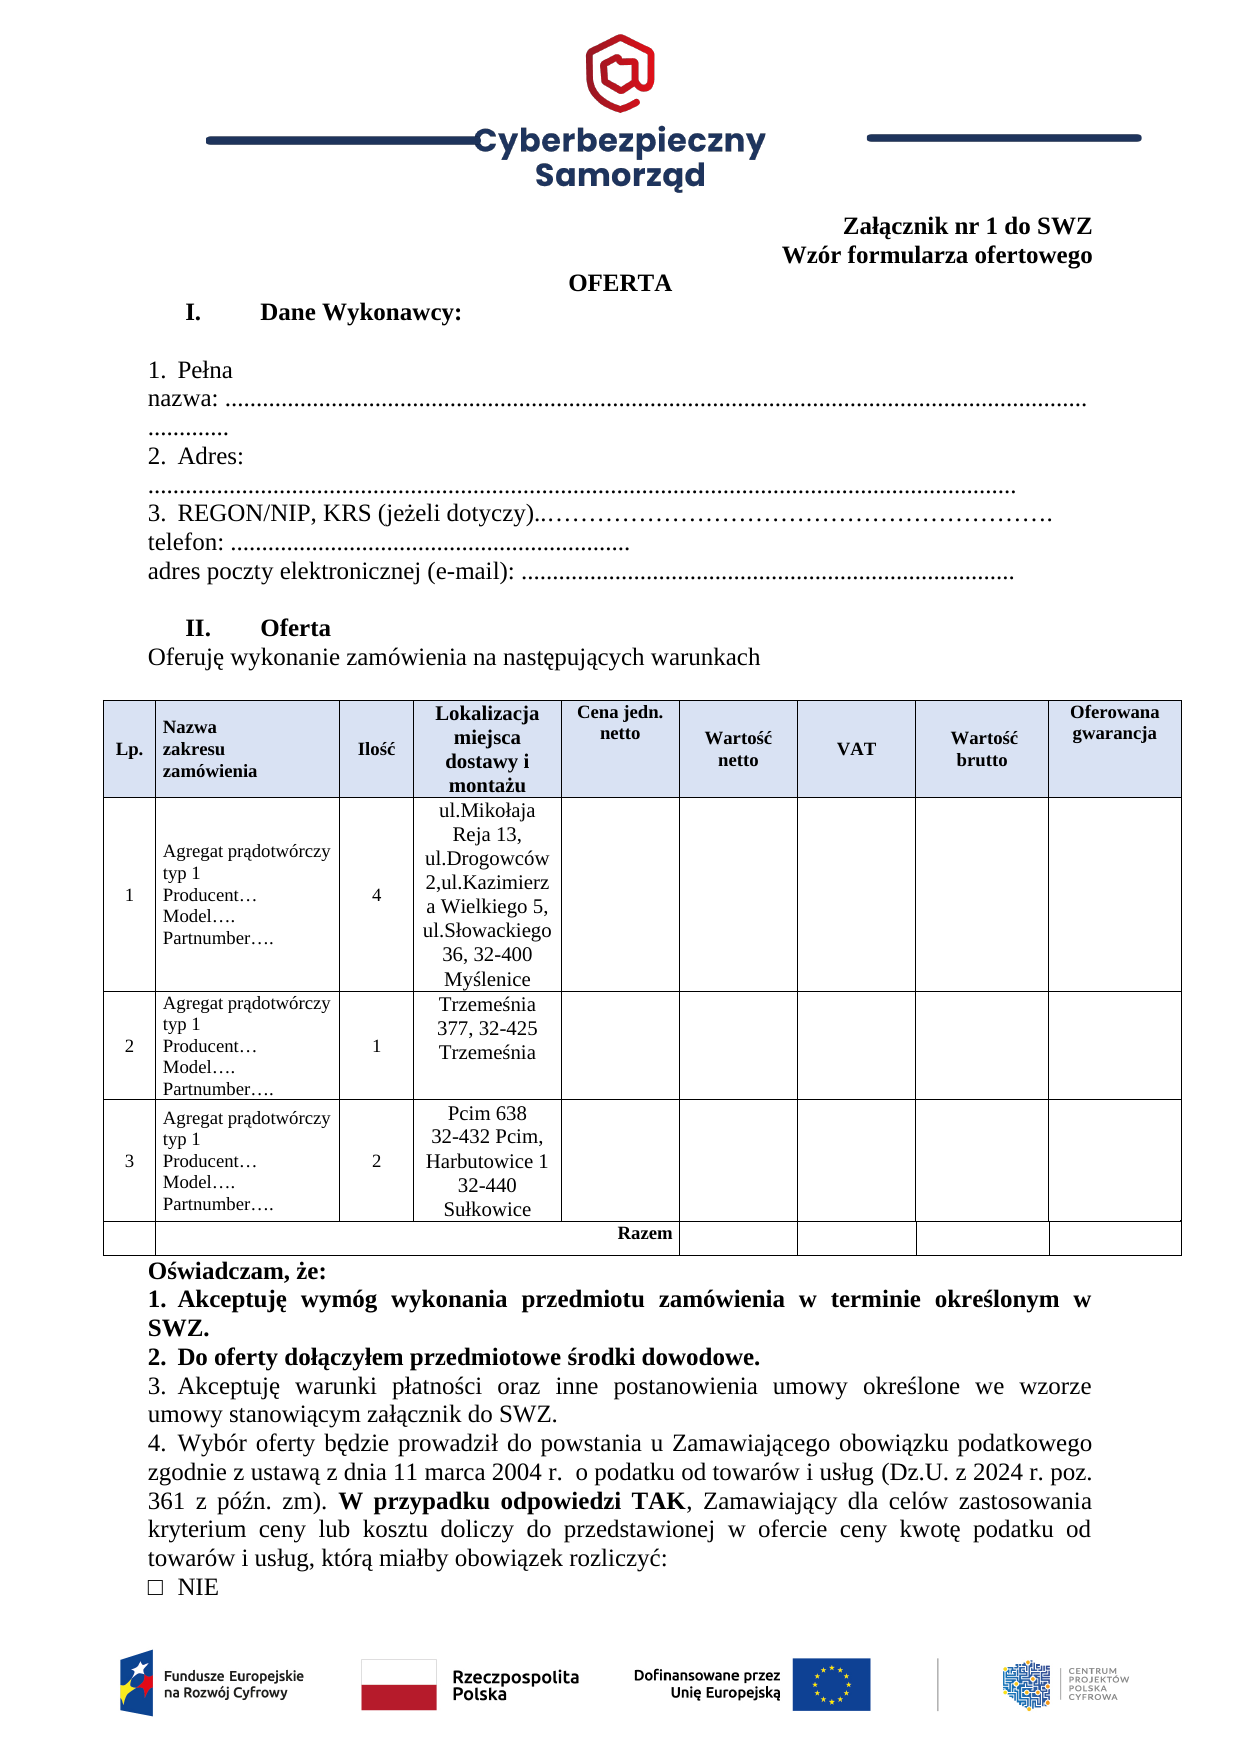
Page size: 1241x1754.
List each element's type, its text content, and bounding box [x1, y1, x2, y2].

table_header Wartość brutto [916, 701, 1048, 797]
table_header VAT [798, 701, 915, 797]
table_cell ul.Mikołaja Reja 13, ul.Drogowców 2,ul.Kazimierza Wielkiego 5, ul.Słowackiego 36, 32-400 Myślenice [414, 798, 561, 991]
table_cell [680, 1222, 797, 1255]
list Do oferty dołączyłem przedmiotowe środki dowodowe. [148, 1342, 1093, 1371]
text adres poczty elektronicznej (e-mail): ............................................................................... [148, 556, 1093, 585]
table_cell Agregat prądotwórczy typ 1 Producent… Model…. Partnumber…. [156, 1100, 339, 1221]
table_cell 2 [104, 992, 155, 1099]
text 2. Adres: [148, 441, 1093, 470]
table_cell Agregat prądotwórczy typ 1 Producent… Model…. Partnumber…. [156, 798, 339, 991]
table_cell 1 [340, 992, 413, 1099]
table_cell [680, 798, 797, 991]
table_header Nazwa zakresu zamówienia [156, 701, 339, 797]
text Oferuję wykonanie zamówienia na następujących warunkach [148, 642, 1093, 671]
text □ NIE [148, 1572, 1093, 1601]
list Akceptuję wymóg wykonania przedmiotu zamówienia w terminie określonym w SWZ. [148, 1284, 1093, 1342]
table_cell [104, 1222, 155, 1255]
table_cell Trzemeśnia 377, 32-425 Trzemeśnia [414, 992, 561, 1099]
table_cell [917, 1222, 1049, 1255]
table_cell [1049, 798, 1181, 991]
table_cell 2 [340, 1100, 413, 1221]
table_cell [562, 1100, 679, 1221]
text II. Oferta [185, 613, 1093, 642]
table_cell 1 [104, 798, 155, 991]
table_cell 4 [340, 798, 413, 991]
table_cell Pcim 638 32-432 Pcim, Harbutowice 1 32-440 Sułkowice [414, 1100, 561, 1221]
table_header Wartość netto [680, 701, 797, 797]
table_cell [680, 1100, 797, 1221]
list Akceptuję warunki płatności oraz inne postanowienia umowy określone we wzorze umowy stanowiącym załącznik do SWZ. [148, 1371, 1093, 1428]
text Oświadczam, że: [148, 1256, 1093, 1284]
table_cell [916, 992, 1048, 1099]
table_cell [1049, 992, 1181, 1099]
table_cell [1049, 1100, 1181, 1221]
table_cell [798, 1100, 915, 1221]
list REGON/NIP, KRS (jeżeli dotyczy)..……………………………………………………. [148, 498, 1093, 527]
text Wzór formularza ofertowego [148, 240, 1093, 268]
table_header Oferowana gwarancja [1049, 701, 1181, 797]
text OFERTA [148, 268, 1093, 297]
text ........................................................................................................................................... [148, 470, 1093, 498]
list Wybór oferty będzie prowadził do powstania u Zamawiającego obowiązku podatkowego zgodnie z ustawą z dnia 11 marca 2004 r. o podatku od towarów i usług (Dz.U. z 2024 r. poz. 361 z późn. zm). W przypadku odpowiedzi TAK, Zamawiający dla celów zastosowania kryterium ceny lub kosztu doliczy do przedstawionej w ofercie ceny kwotę podatku od towarów i usług, którą miałby obowiązek rozliczyć: [148, 1428, 1093, 1572]
table_header Ilość [340, 701, 413, 797]
text Załącznik nr 1 do SWZ [148, 211, 1093, 240]
table_cell [680, 992, 797, 1099]
table_cell [798, 992, 915, 1099]
text 1. Pełna nazwa: ....................................................................................................................................................... [148, 355, 1093, 441]
picture [866, 134, 1142, 142]
table_cell 3 [104, 1100, 155, 1221]
table_cell [916, 798, 1048, 991]
table_header Lp. [104, 701, 155, 797]
table_cell [798, 1222, 916, 1255]
table_cell [916, 1100, 1048, 1221]
table_header Cena jedn. netto [562, 701, 679, 797]
table_cell [562, 798, 679, 991]
table_cell Razem [156, 1222, 679, 1255]
list Dane Wykonawcy: [185, 297, 1093, 326]
table_cell [798, 798, 915, 991]
picture [98, 1627, 1162, 1738]
table_cell [1050, 1222, 1181, 1255]
picture [206, 34, 766, 193]
table_cell Agregat prądotwórczy typ 1 Producent… Model…. Partnumber…. [156, 992, 339, 1099]
table_cell [562, 992, 679, 1099]
table_header Lokalizacja miejsca dostawy i montażu [414, 701, 561, 797]
text telefon: ................................................................ [148, 527, 1093, 556]
